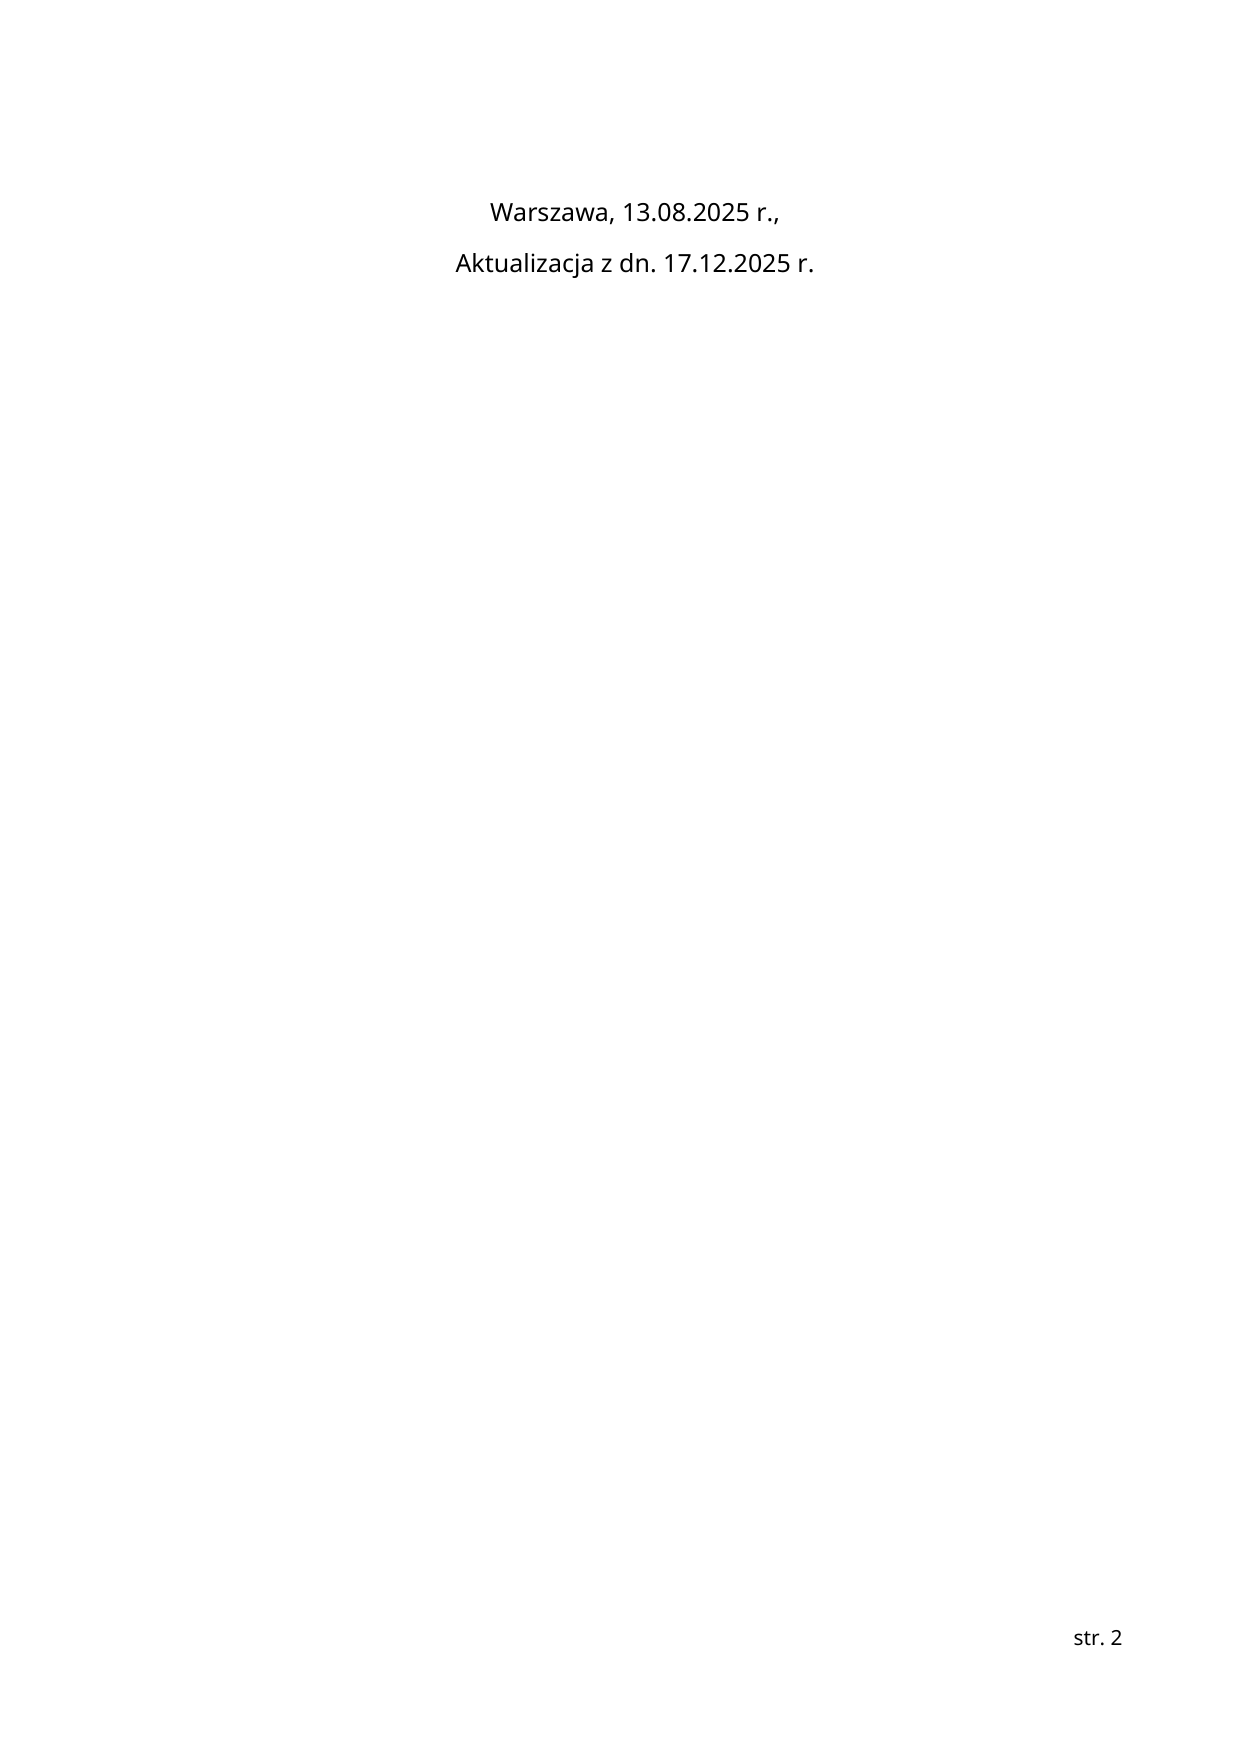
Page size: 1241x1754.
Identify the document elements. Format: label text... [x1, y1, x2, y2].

text Warszawa, 13.08.2025 r., [148, 194, 1122, 228]
text Aktualizacja z dn. 17.12.2025 r. [148, 246, 1122, 279]
